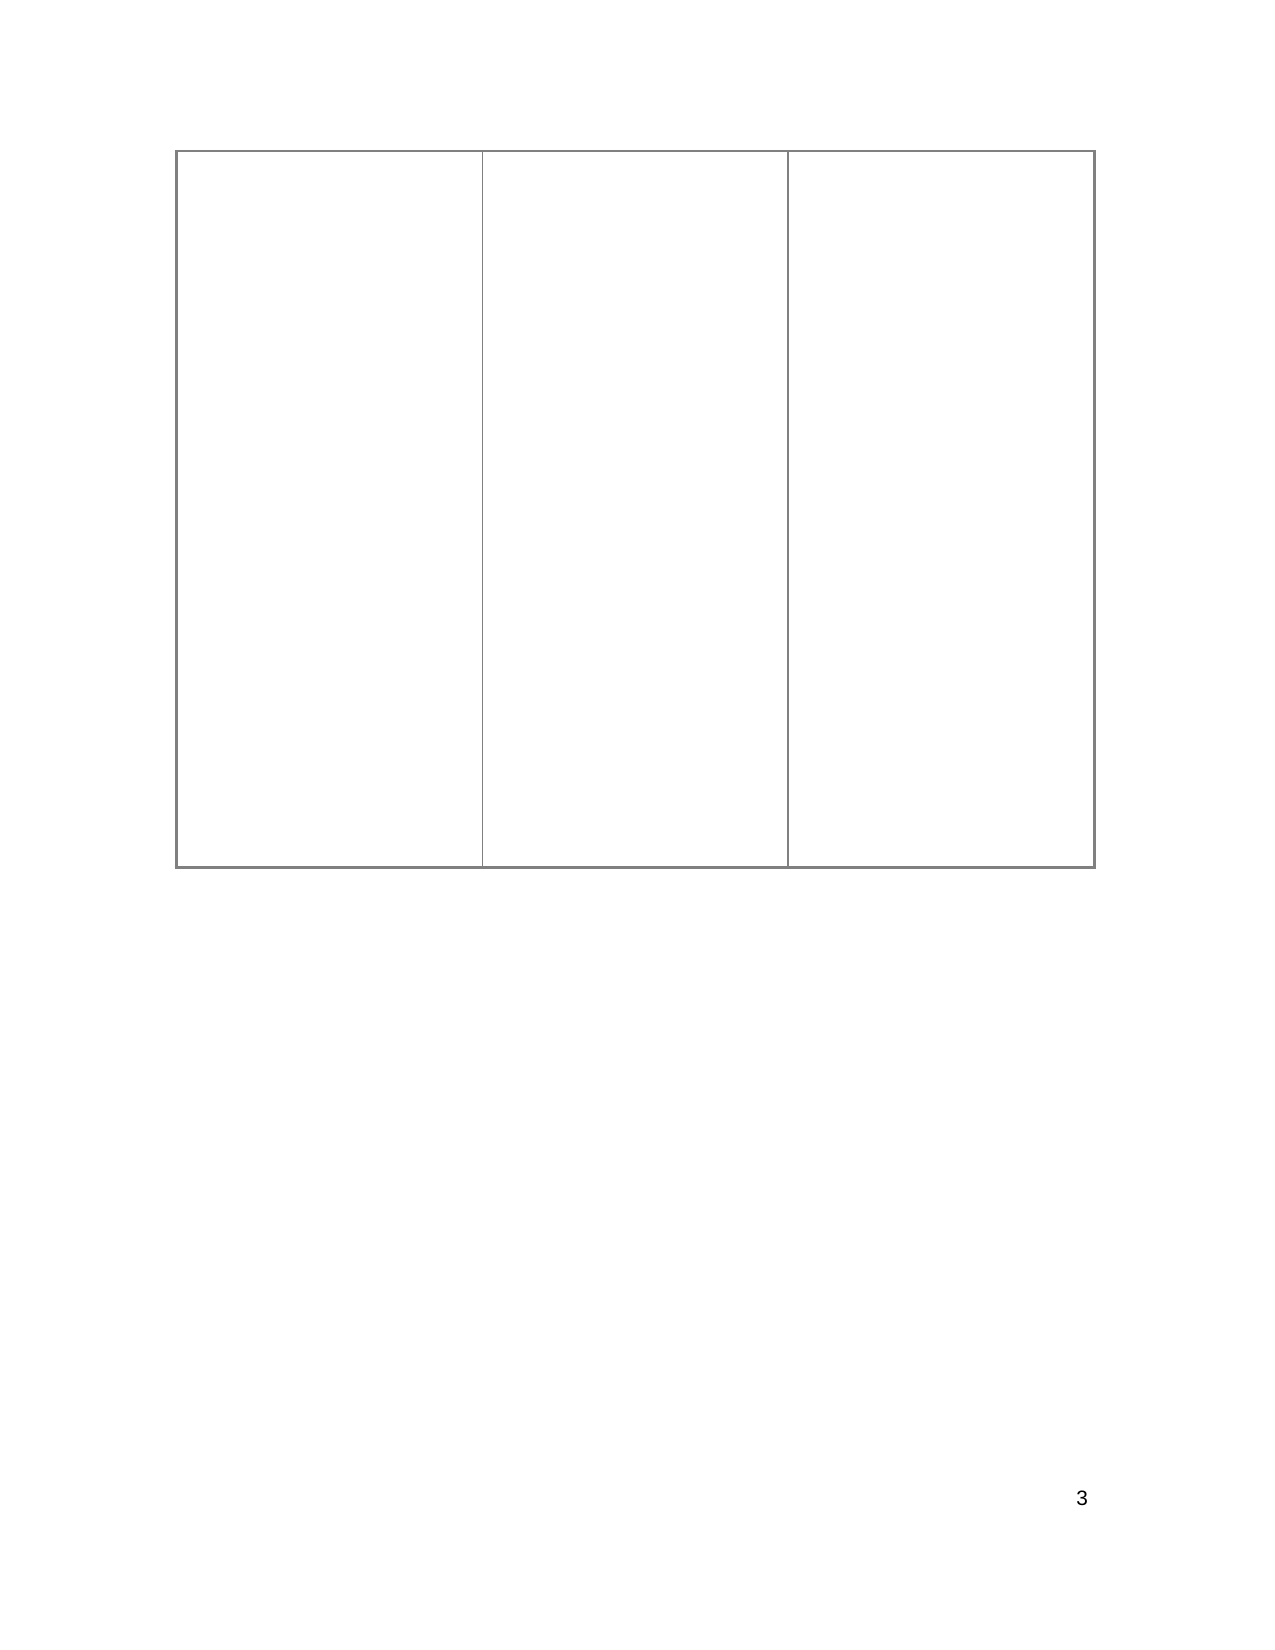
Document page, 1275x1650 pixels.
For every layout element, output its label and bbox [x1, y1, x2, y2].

table_cell [178, 152, 482, 866]
table_cell [483, 152, 787, 866]
table_cell [789, 152, 1093, 866]
